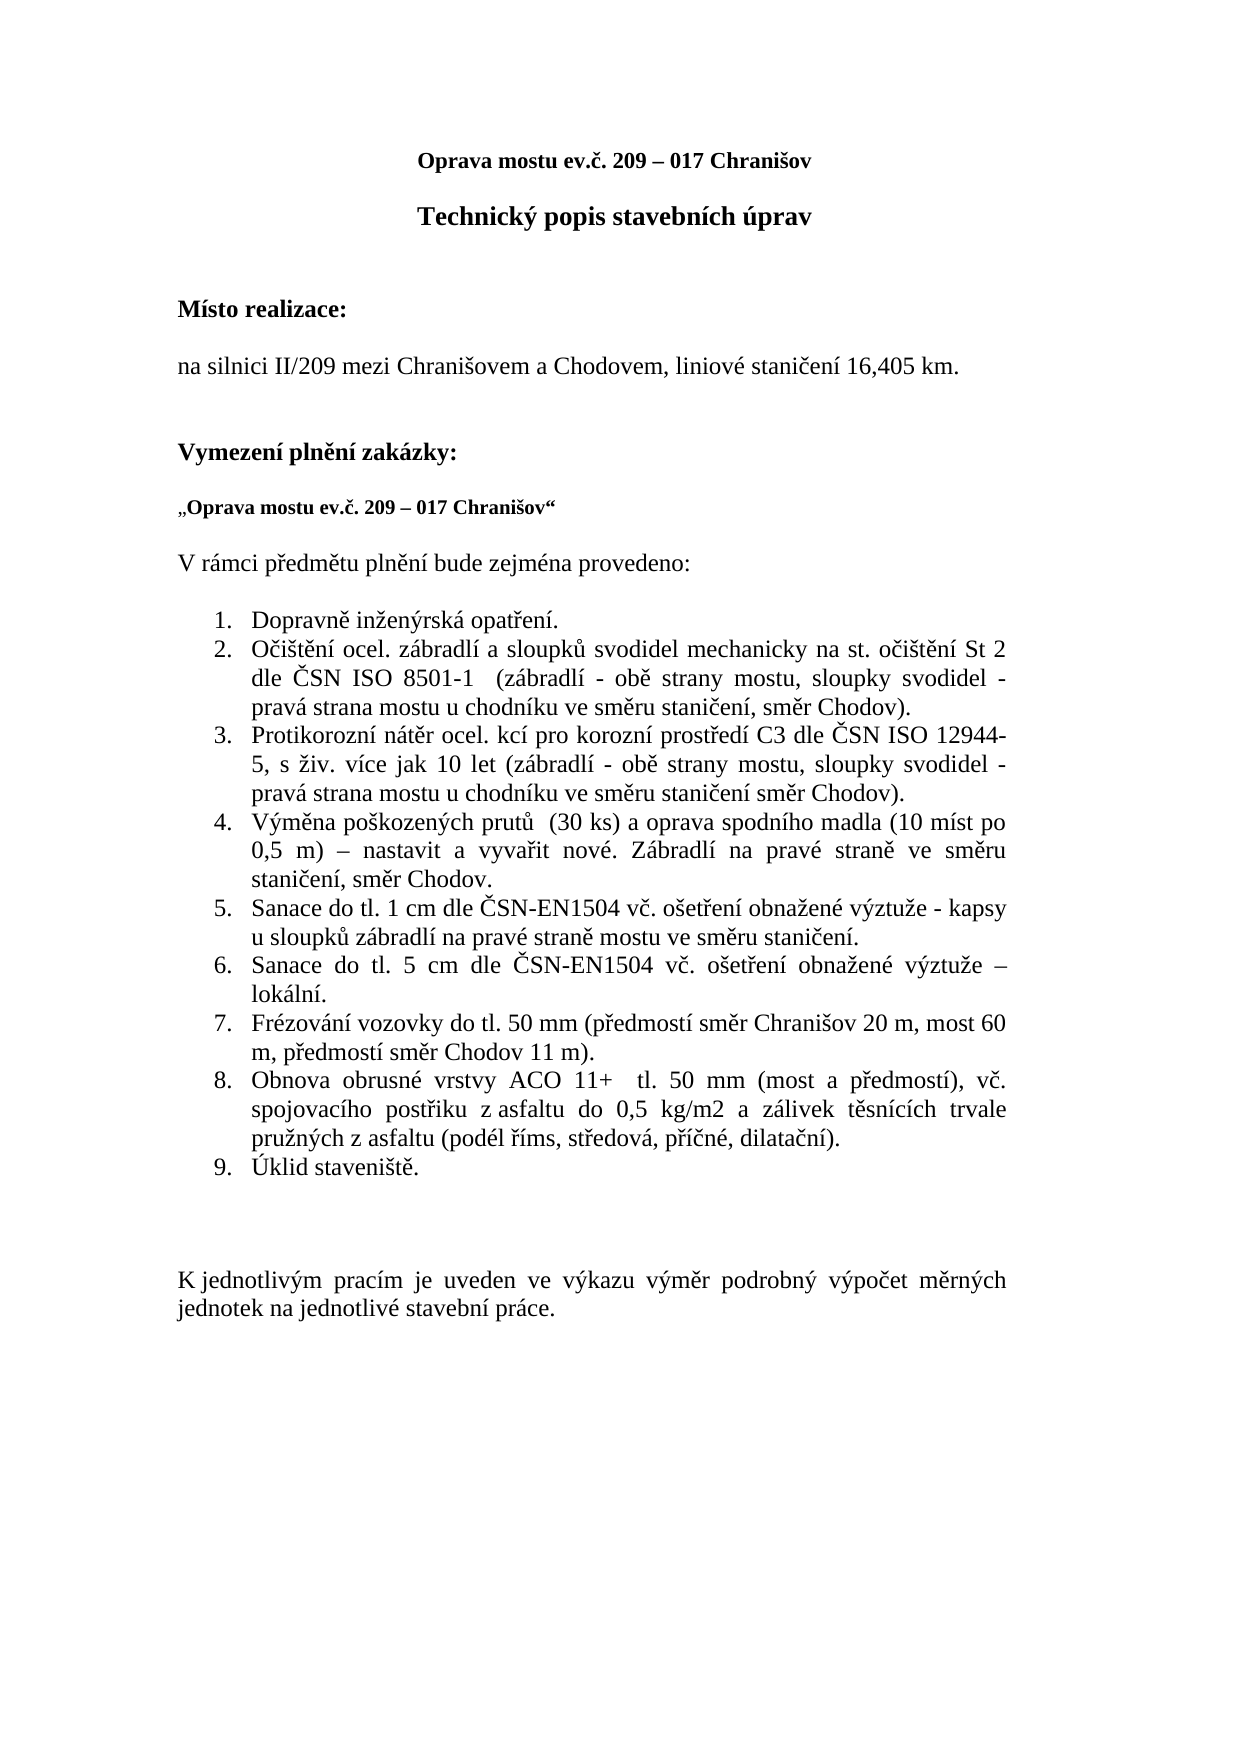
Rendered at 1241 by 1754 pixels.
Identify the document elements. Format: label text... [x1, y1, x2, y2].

text Místo realizace: [177, 294, 1007, 322]
text Technický popis stavebních úprav [222, 200, 1007, 231]
text na silnici II/209 mezi Chranišovem a Chodovem, liniové staničení 16,405 km. [177, 351, 1007, 380]
list Obnova obrusné vrstvy ACO 11+ tl. 50 mm (most a předmostí), vč. spojovacího postřiku z asfaltu do 0,5 kg/m2 a zálivek těsnících trvale pružných z asfaltu (podél říms, středová, příčné, dilatační). [214, 1065, 1007, 1152]
list Frézování vozovky do tl. 50 mm (předmostí směr Chranišov 20 m, most 60 m, předmostí směr Chodov 11 m). [214, 1008, 1007, 1065]
list Sanace do tl. 5 cm dle ČSN-EN1504 vč. ošetření obnažené výztuže – lokální. [214, 950, 1007, 1008]
text „Oprava mostu ev.č. 209 – 017 Chranišov“ [177, 495, 1007, 519]
list Výměna poškozených prutů (30 ks) a oprava spodního madla (10 míst po 0,5 m) – nastavit a vyvařit nové. Zábradlí na pravé straně ve směru staničení, směr Chodov. [214, 807, 1007, 893]
text Vymezení plnění zakázky: [177, 437, 1007, 466]
text Oprava mostu ev.č. 209 – 017 Chranišov [222, 148, 1007, 174]
list Dopravně inženýrská opatření. [214, 605, 1007, 634]
list Sanace do tl. 1 cm dle ČSN-EN1504 vč. ošetření obnažené výztuže - kapsy u sloupků zábradlí na pravé straně mostu ve směru staničení. [214, 893, 1007, 950]
list Úklid staveniště. [214, 1152, 1007, 1180]
text K jednotlivým pracím je uveden ve výkazu výměr podrobný výpočet měrných jednotek na jednotlivé stavební práce. [177, 1266, 1007, 1322]
list Protikorozní nátěr ocel. kcí pro korozní prostředí C3 dle ČSN ISO 12944-5, s živ. více jak 10 let (zábradlí - obě strany mostu, sloupky svodidel - pravá strana mostu u chodníku ve směru staničení směr Chodov). [214, 720, 1007, 807]
list Očištění ocel. zábradlí a sloupků svodidel mechanicky na st. očištění St 2 dle ČSN ISO 8501-1 (zábradlí - obě strany mostu, sloupky svodidel - pravá strana mostu u chodníku ve směru staničení, směr Chodov). [214, 634, 1007, 720]
text V rámci předmětu plnění bude zejména provedeno: [177, 548, 1007, 577]
